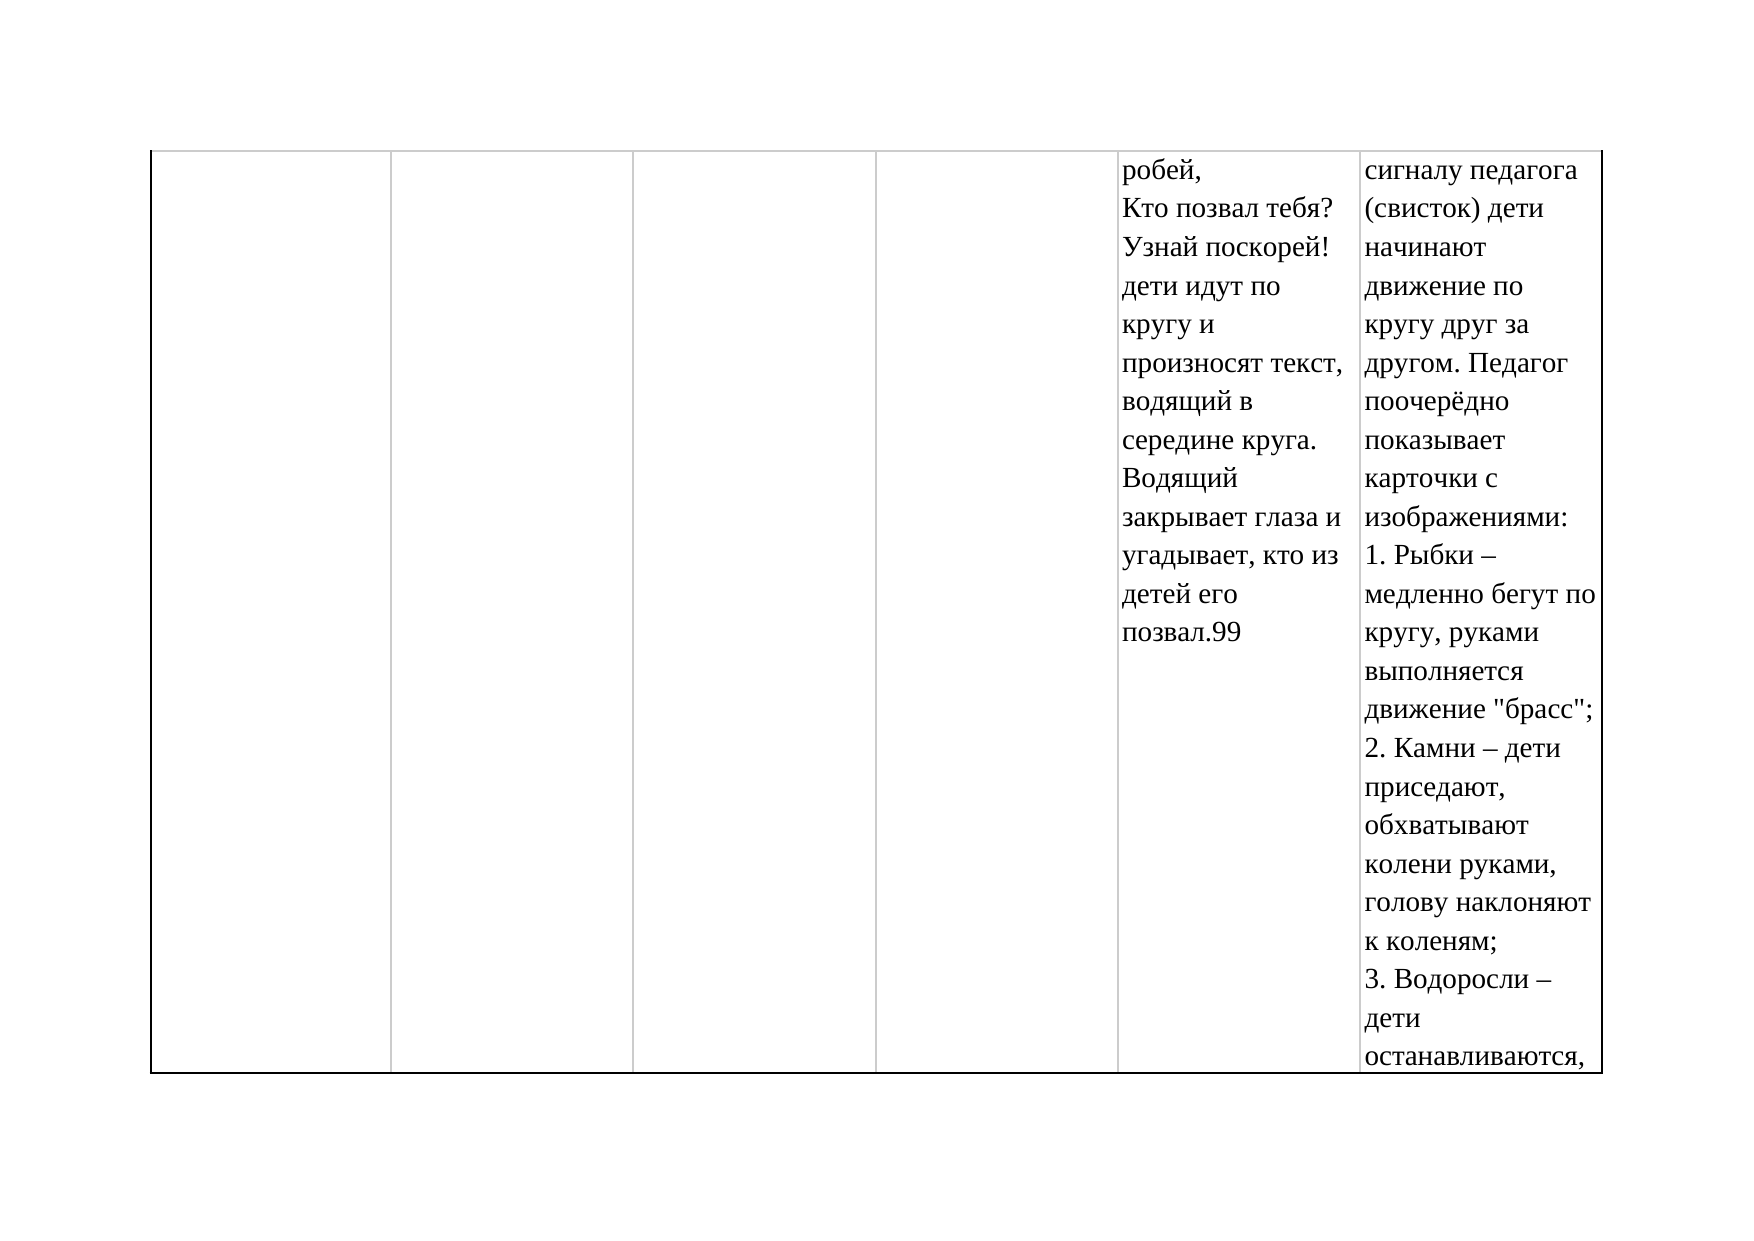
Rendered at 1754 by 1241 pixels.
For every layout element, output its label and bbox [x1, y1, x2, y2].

table_cell [1361, 152, 1601, 1072]
table_cell [1119, 152, 1359, 1072]
table_cell [152, 152, 390, 1072]
table_cell [392, 152, 632, 1072]
table_cell [634, 152, 875, 1072]
table_cell [877, 152, 1117, 1072]
